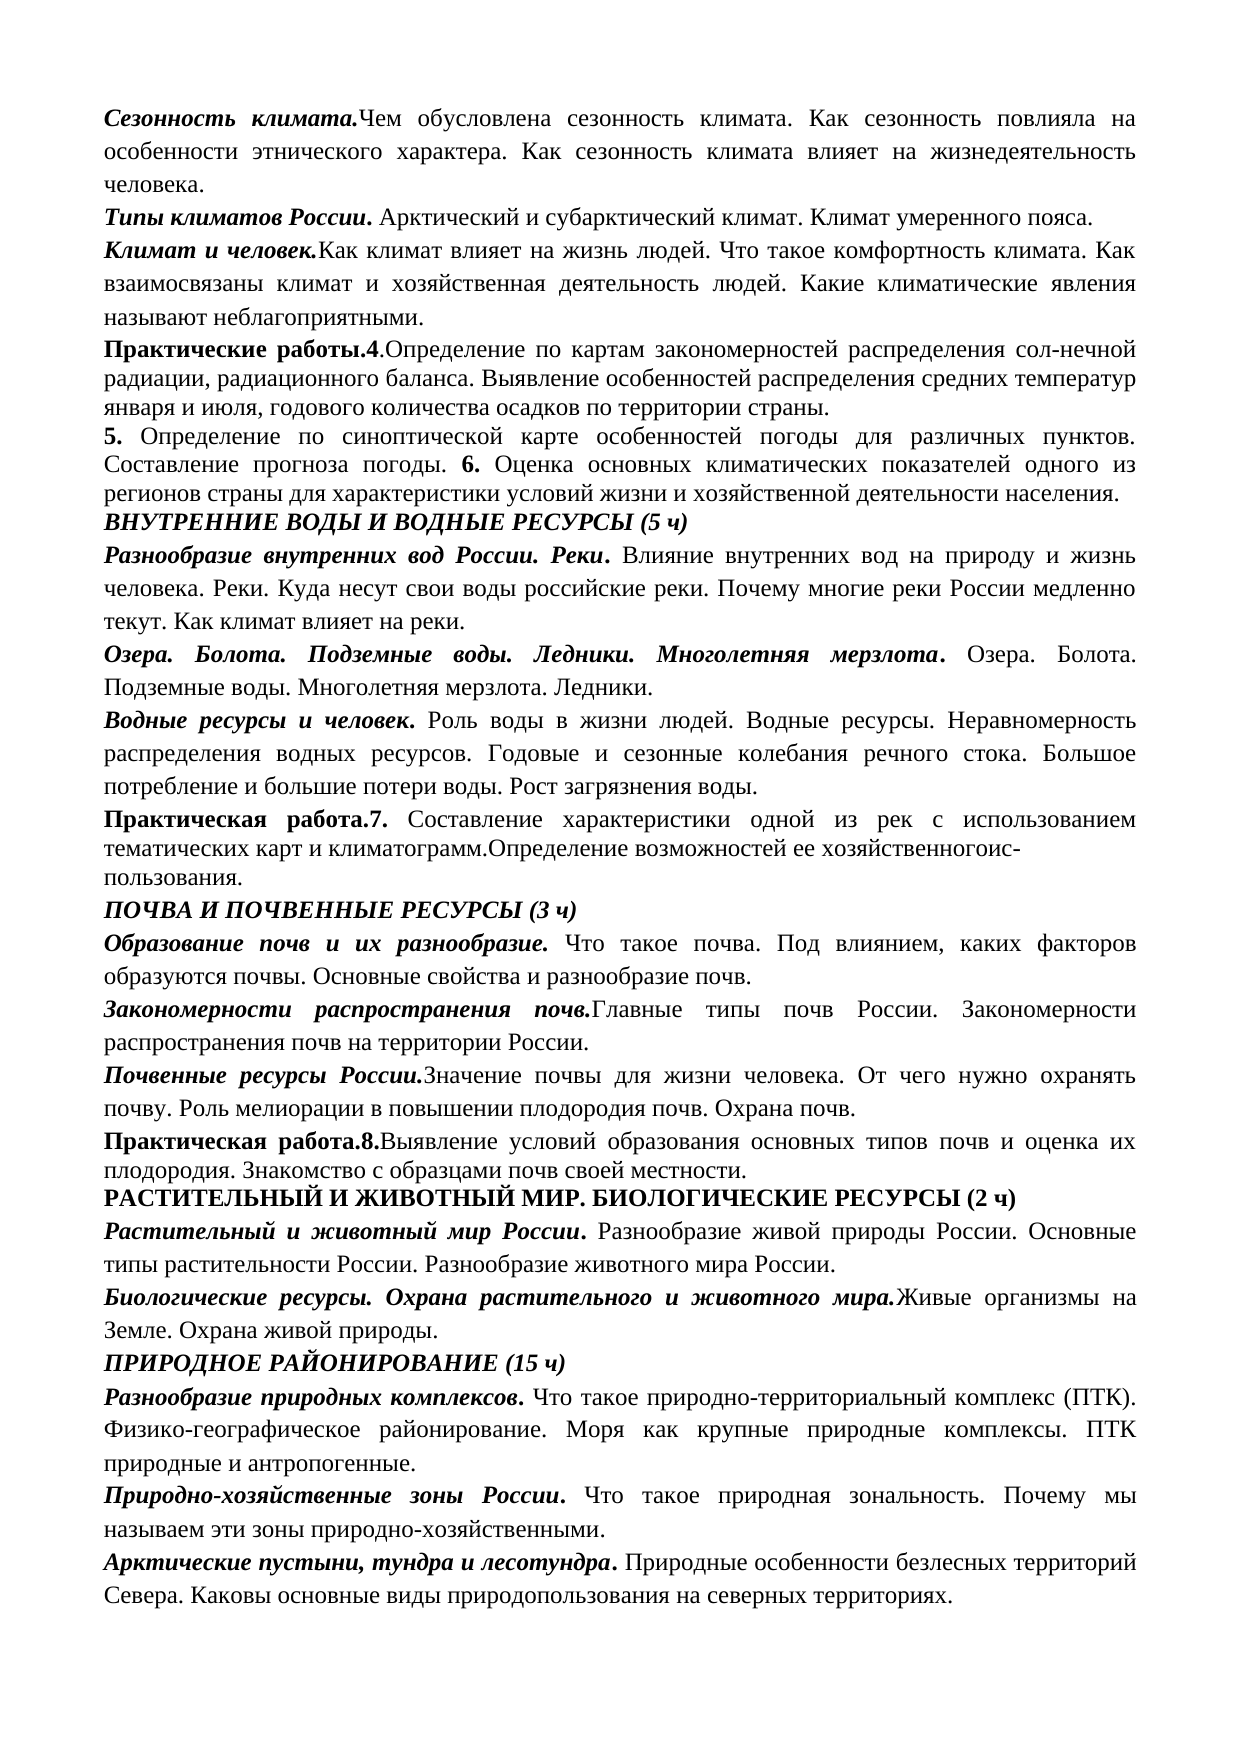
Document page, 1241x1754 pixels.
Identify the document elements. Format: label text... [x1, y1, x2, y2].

text Практические работы.4.Определение по картам закономерностей распределения сол-нечной радиации, радиационного баланса. Выявление особенностей распределения средних температур января и июля, годового количества осадков по территории страны. [103, 334, 1137, 421]
text 5. Определение по синоптической карте особенностей погоды для различных пунктов. Составление прогноза погоды. 6. Оценка основных климатических показателей одного из регионов страны для характеристики условий жизни и хозяйственной деятельности населения. [103, 421, 1137, 507]
text ВНУТРЕННИЕ ВОДЫ И ВОДНЫЕ РЕСУРСЫ (5 ч) [103, 507, 1137, 536]
text ПРИРОДНОЕ РАЙОНИРОВАНИЕ (15 ч) [103, 1348, 1137, 1377]
text Практическая работа.8.Выявление условий образования основных типов почв и оценка их плодородия. Знакомство с образцами почв своей местности. [103, 1126, 1137, 1183]
text Биологические ресурсы. Охрана растительного и животного мира.Живые организмы на Земле. Охрана живой природы. [103, 1282, 1137, 1344]
text Арктические пустыни, тундра и лесотундра. Природные особенности безлесных территорий Севера. Каковы основные виды природопользования на северных территориях. [103, 1547, 1137, 1608]
text Природно-хозяйственные зоны России. Что такое природная зональность. Почему мы называем эти зоны природно-хозяйственными. [103, 1481, 1137, 1542]
text РАСТИТЕЛЬНЫЙ И ЖИВОТНЫЙ МИР. БИОЛОГИЧЕСКИЕ РЕСУРСЫ (2 ч) [103, 1183, 1137, 1212]
text Разнообразие внутренних вод России. Реки. Влияние внутренних вод на природу и жизнь человека. Реки. Куда несут свои воды российские реки. Почему многие реки России медленно текут. Как климат влияет на реки. [103, 540, 1137, 635]
text Закономерности распространения почв.Главные типы почв России. Закономерности распространения почв на территории России. [103, 994, 1137, 1056]
text Практическая работа.7. Составление характеристики одной из рек с использованием тематических карт и климатограмм.Определение возможностей ее хозяйственногоис- [103, 804, 1137, 862]
text Озера. Болота. Подземные воды. Ледники. Многолетняя мерзлота. Озера. Болота. Подземные воды. Многолетняя мерзлота. Ледники. [103, 639, 1137, 701]
text пользования. [103, 862, 1137, 891]
text Типы климатов России. Арктический и субарктический климат. Климат умеренного пояса. [103, 202, 1137, 231]
text Сезонность климата.Чем обусловлена сезонность климата. Как сезонность повлияла на особенности этнического характера. Как сезонность климата влияет на жизнедеятельность человека. [103, 103, 1137, 198]
text Образование почв и их разнообразие. Что такое почва. Под влиянием, каких факторов образуются почвы. Основные свойства и разнообразие почв. [103, 928, 1137, 989]
text Климат и человек.Как климат влияет на жизнь людей. Что такое комфортность климата. Как взаимосвязаны климат и хозяйственная деятельность людей. Какие климатические явления называют неблагоприятными. [103, 236, 1137, 330]
text Растительный и животный мир России. Разнообразие живой природы России. Основные типы растительности России. Разнообразие животного мира России. [103, 1216, 1137, 1278]
text ПОЧВА И ПОЧВЕННЫЕ РЕСУРСЫ (3 ч) [103, 895, 1137, 923]
text Почвенные ресурсы России.Значение почвы для жизни человека. От чего нужно охранять почву. Роль мелиорации в повышении плодородия почв. Охрана почв. [103, 1060, 1137, 1122]
text Водные ресурсы и человек. Роль воды в жизни людей. Водные ресурсы. Неравномерность распределения водных ресурсов. Годовые и сезонные колебания речного стока. Большое потребление и большие потери воды. Рост загрязнения воды. [103, 705, 1137, 800]
text Разнообразие природных комплексов. Что такое природно-территориальный комплекс (ПТК). Физико-географическое районирование. Моря как крупные природные комплексы. ПТК природные и антропогенные. [103, 1382, 1137, 1476]
